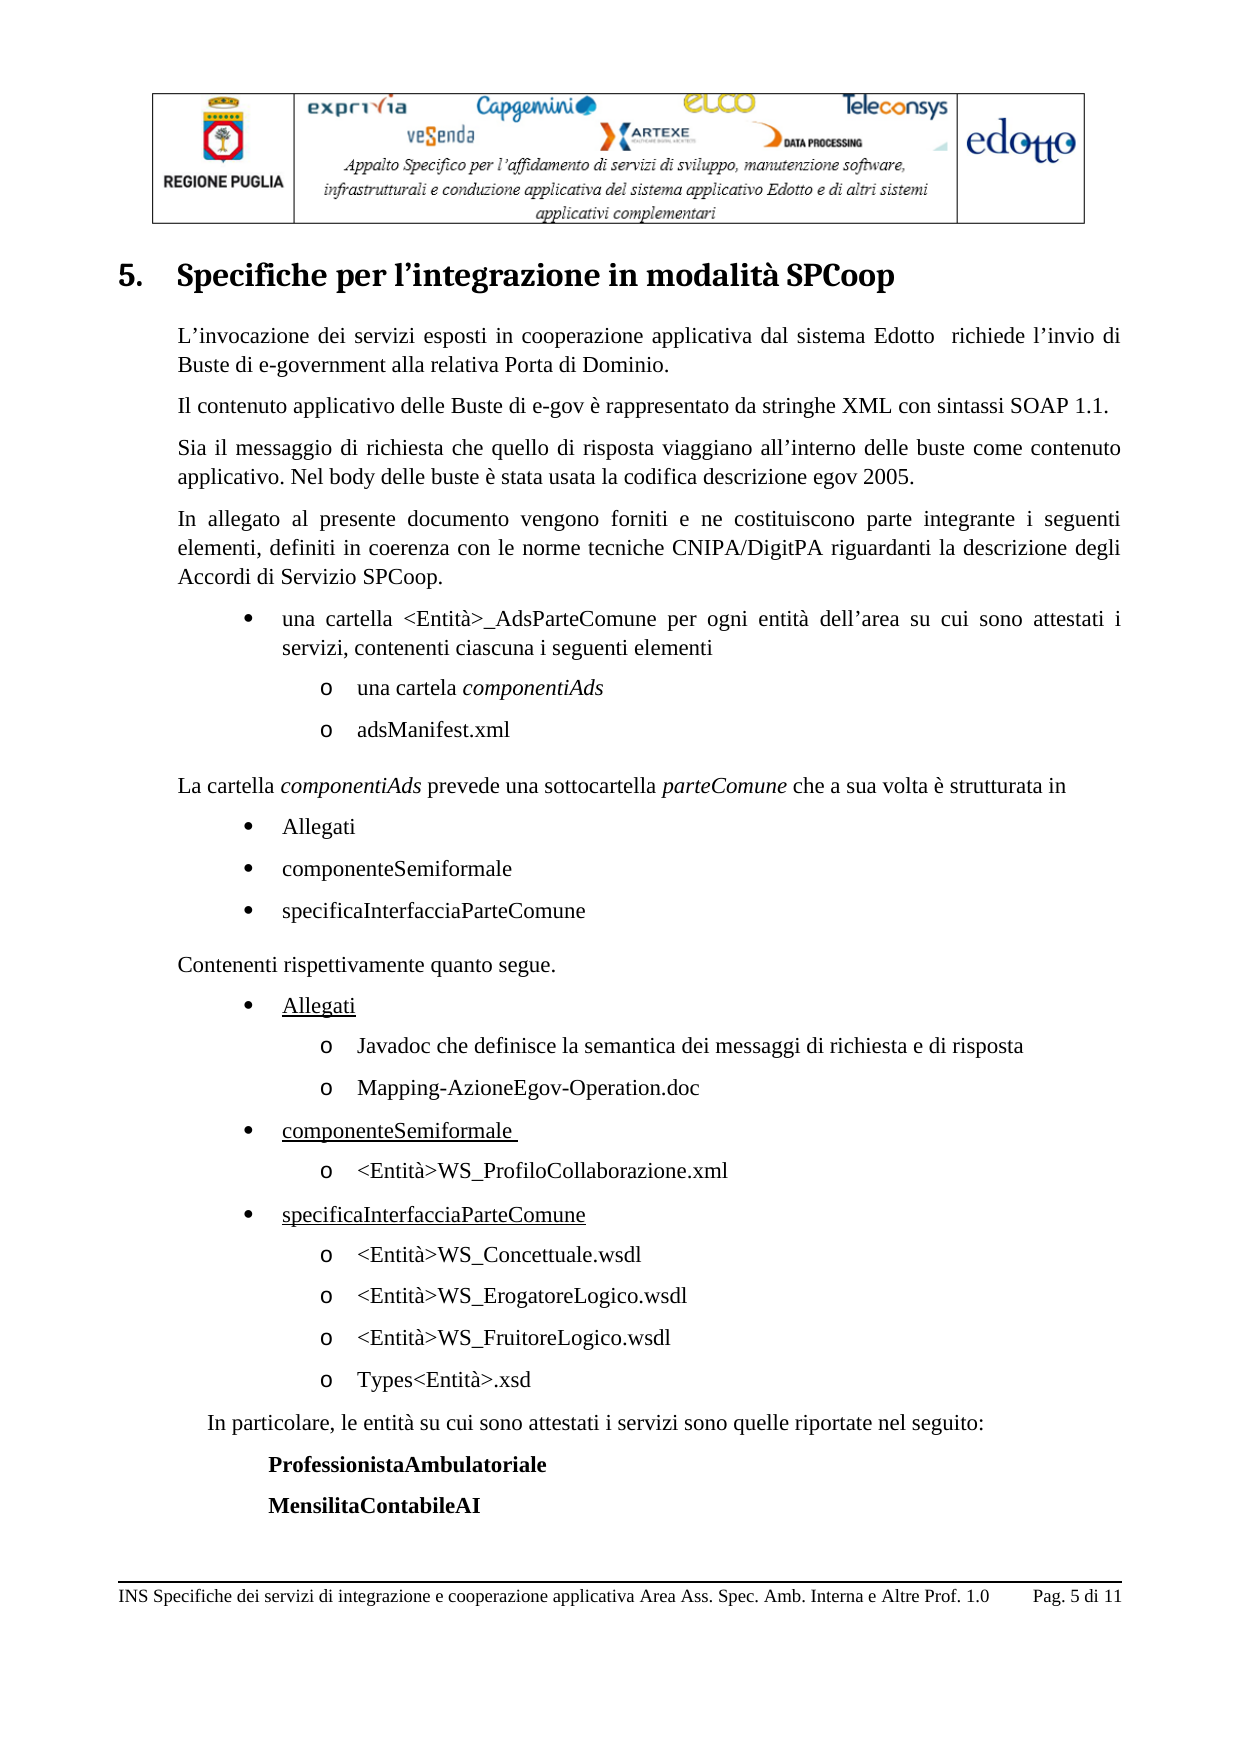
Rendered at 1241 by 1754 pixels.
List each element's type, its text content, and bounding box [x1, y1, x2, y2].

list componenteSemiformale [244, 852, 1122, 881]
list una cartela componentiAds [319, 673, 1122, 702]
list <Entità>WS_ErogatoreLogico.wsdl [319, 1281, 1122, 1311]
text Il contenuto applicativo delle Buste di e-gov è rappresentato da stringhe XML con sintassi SOAP 1.1. [177, 390, 1122, 419]
list <Entità>WS_FruitoreLogico.wsdl [319, 1323, 1122, 1352]
list componenteSemiformale [244, 1115, 1122, 1144]
list specificaInterfacciaParteComune [244, 894, 1122, 923]
list specificaInterfacciaParteComune [244, 1198, 1122, 1227]
text In allegato al presente documento vengono forniti e ne costituiscono parte integrante i seguenti elementi, definiti in coerenza con le norme tecniche CNIPA/DigitPA riguardanti la descrizione degli Accordi di Servizio SPCoop. [177, 502, 1122, 590]
list <Entità>WS_Concettuale.wsdl [319, 1240, 1122, 1269]
text In particolare, le entità su cui sono attestati i servizi sono quelle riportate nel seguito: [207, 1406, 1048, 1436]
list <Entità>WS_ProfiloCollaborazione.xml [319, 1156, 1122, 1186]
picture [147, 87, 1093, 231]
list Mapping-AzioneEgov-Operation.doc [319, 1073, 1122, 1102]
list Javadoc che definisce la semantica dei messaggi di richiesta e di risposta [319, 1031, 1122, 1061]
text ProfessionistaAmbulatoriale [207, 1448, 1048, 1477]
text L’invocazione dei servizi esposti in cooperazione applicativa dal sistema Edotto richiede l’invio di Buste di e-government alla relativa Porta di Dominio. [177, 319, 1122, 377]
list una cartella <Entità>_AdsParteComune per ogni entità dell’area su cui sono attestati i servizi, contenenti ciascuna i seguenti elementi [244, 602, 1122, 661]
list Types<Entità>.xsd [319, 1365, 1122, 1394]
list Allegati [244, 811, 1122, 840]
text La cartella componentiAds prevede una sottocartella parteComune che a sua volta è strutturata in [177, 769, 1122, 798]
text Contenenti rispettivamente quanto segue. [177, 948, 1122, 977]
subtitle Specifiche per l’integrazione in modalità SPCoop [118, 256, 1122, 294]
text Sia il messaggio di richiesta che quello di risposta viaggiano all’interno delle buste come contenuto applicativo. Nel body delle buste è stata usata la codifica descrizione egov 2005. [177, 431, 1122, 490]
list Allegati [244, 990, 1122, 1019]
list adsManifest.xml [319, 715, 1122, 744]
text MensilitaContabileAI [207, 1490, 1048, 1519]
